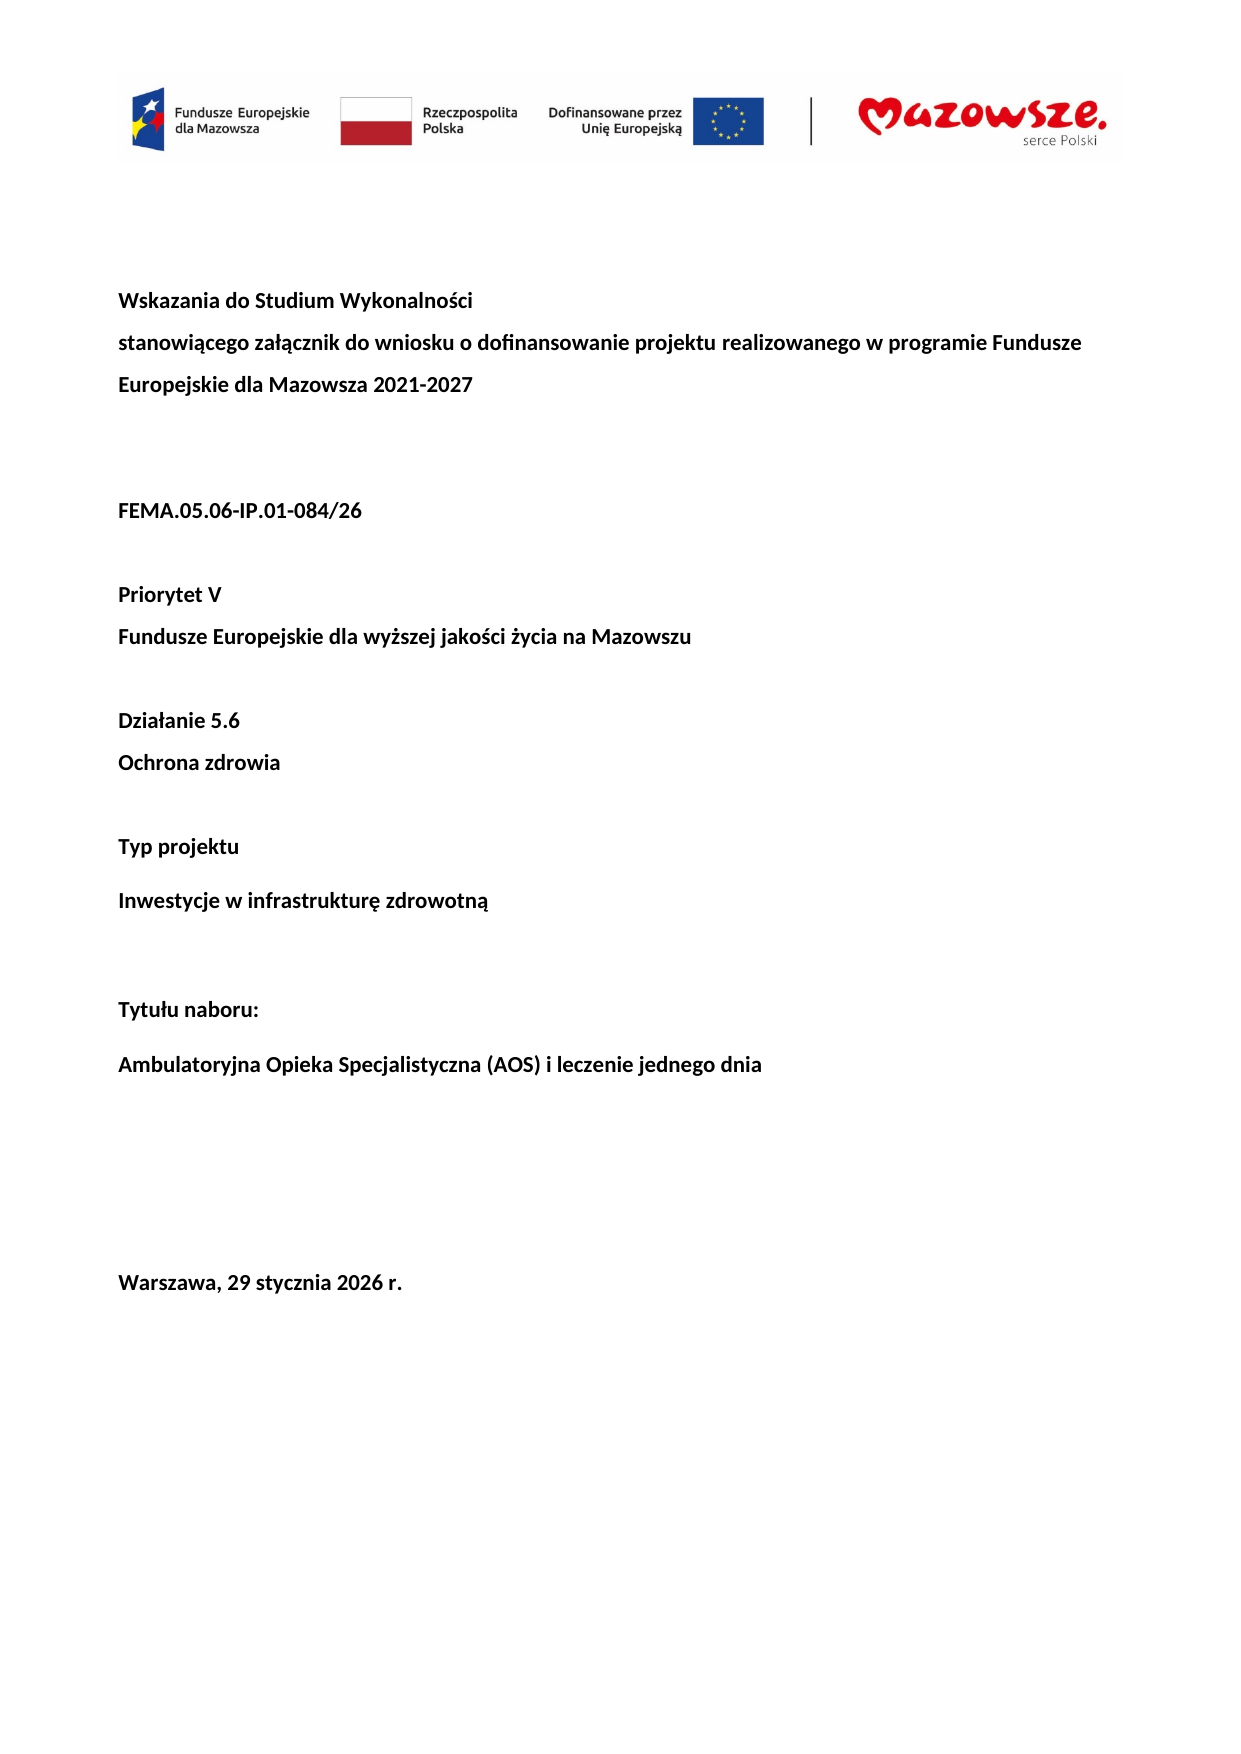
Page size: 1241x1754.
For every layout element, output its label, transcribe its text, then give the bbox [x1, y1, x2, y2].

text Warszawa, 29 stycznia 2026 r. [118, 1268, 1122, 1296]
text Fundusze Europejskie dla wyższej jakości życia na Mazowszu [118, 622, 1122, 650]
text FEMA.05.06-IP.01-084/26 [118, 496, 1122, 524]
text Działanie 5.6 [118, 706, 1122, 734]
text Priorytet V [118, 580, 1122, 608]
text stanowiącego załącznik do wniosku o dofinansowanie projektu realizowanego w programie Fundusze Europejskie dla Mazowsza 2021-2027 [118, 328, 1122, 398]
picture [118, 73, 1123, 165]
text Tytułu naboru: [118, 996, 1122, 1023]
text Wskazania do Studium Wykonalności [118, 286, 1122, 314]
text Typ projektu [118, 832, 1122, 860]
text Ochrona zdrowia [118, 748, 1122, 776]
text Ambulatoryjna Opieka Specjalistyczna (AOS) i leczenie jednego dnia [118, 1050, 1122, 1078]
text Inwestycje w infrastrukturę zdrowotną [118, 887, 1122, 914]
